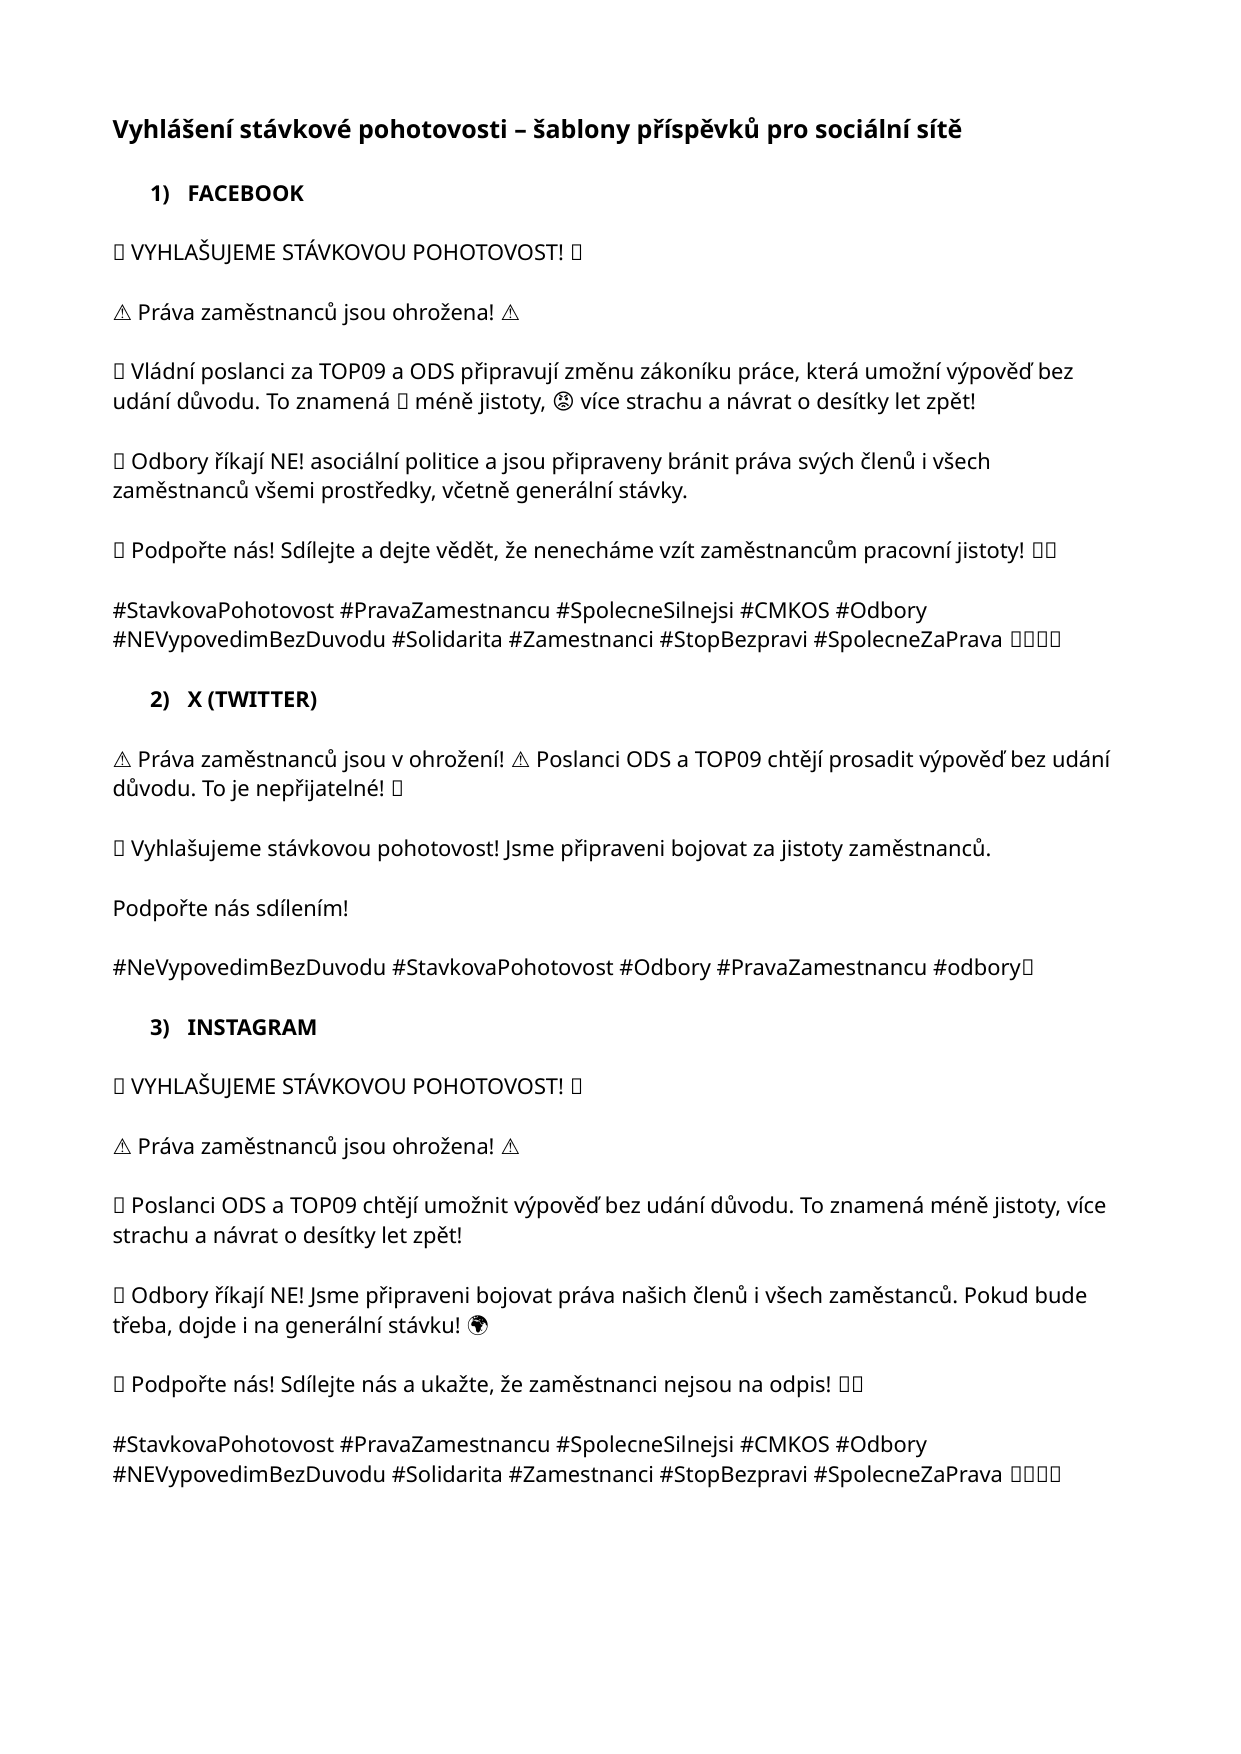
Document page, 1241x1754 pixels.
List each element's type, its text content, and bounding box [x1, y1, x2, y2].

text #StavkovaPohotovost #PravaZamestnancu #SpolecneSilnejsi #CMKOS #Odbory #NEVypovedimBezDuvodu #Solidarita #Zamestnanci #StopBezpravi #SpolecneZaPrava 🔥🇨🇿💼 [112, 594, 1128, 654]
text 📢 Podpořte nás! Sdílejte a dejte vědět, že nenecháme vzít zaměstnancům pracovní jistoty! 💪🙌 [112, 535, 1128, 565]
text ⚠️ Práva zaměstnanců jsou v ohrožení! ⚠️ Poslanci ODS a TOP09 chtějí prosadit výpověď bez udání důvodu. To je nepřijatelné! 🔴 [112, 743, 1128, 803]
text 💥 Poslanci ODS a TOP09 chtějí umožnit výpověď bez udání důvodu. To znamená méně jistoty, více strachu a návrat o desítky let zpět! [112, 1190, 1128, 1250]
text 📢 Podpořte nás! Sdílejte nás a ukažte, že zaměstnanci nejsou na odpis! 🌟💪 [112, 1369, 1128, 1399]
list X (TWITTER) [150, 684, 1128, 714]
text ⚠️ Práva zaměstnanců jsou ohrožena! ⚠️ [112, 1131, 1128, 1161]
list INSTAGRAM [150, 1012, 1128, 1041]
text Vyhlášení stávkové pohotovosti – šablony příspěvků pro sociální sítě [112, 112, 1128, 146]
text #NeVypovedimBezDuvodu #StavkovaPohotovost #Odbory #PravaZamestnancu #odbory🔥 [112, 952, 1128, 982]
text ✊ Odbory říkají NE! asociální politice a jsou připraveny bránit práva svých členů i všech zaměstnanců všemi prostředky, včetně generální stávky. [112, 446, 1128, 505]
text Podpořte nás sdílením! [112, 892, 1128, 922]
text ✊ Vyhlašujeme stávkovou pohotovost! Jsme připraveni bojovat za jistoty zaměstnanců. [112, 833, 1128, 863]
text 🔴 Vládní poslanci za TOP09 a ODS připravují změnu zákoníku práce, která umožní výpověď bez udání důvodu. To znamená 💪 méně jistoty, 😡 více strachu a návrat o desítky let zpět! [112, 356, 1128, 416]
list FACEBOOK [150, 177, 1128, 207]
text ⚠️ Práva zaměstnanců jsou ohrožena! ⚠️ [112, 297, 1128, 326]
text 🔴 VYHLAŠUJEME STÁVKOVOU POHOTOVOST! 🔴 [112, 1071, 1128, 1101]
text ✊ Odbory říkají NE! Jsme připraveni bojovat práva našich členů i všech zaměstanců. Pokud bude třeba, dojde i na generální stávku! 🌍 [112, 1280, 1128, 1339]
text #StavkovaPohotovost #PravaZamestnancu #SpolecneSilnejsi #CMKOS #Odbory #NEVypovedimBezDuvodu #Solidarita #Zamestnanci #StopBezpravi #SpolecneZaPrava 🔥🇨🇿💼 [112, 1429, 1128, 1488]
text 📢 VYHLAŠUJEME STÁVKOVOU POHOTOVOST! 📢 [112, 237, 1128, 267]
